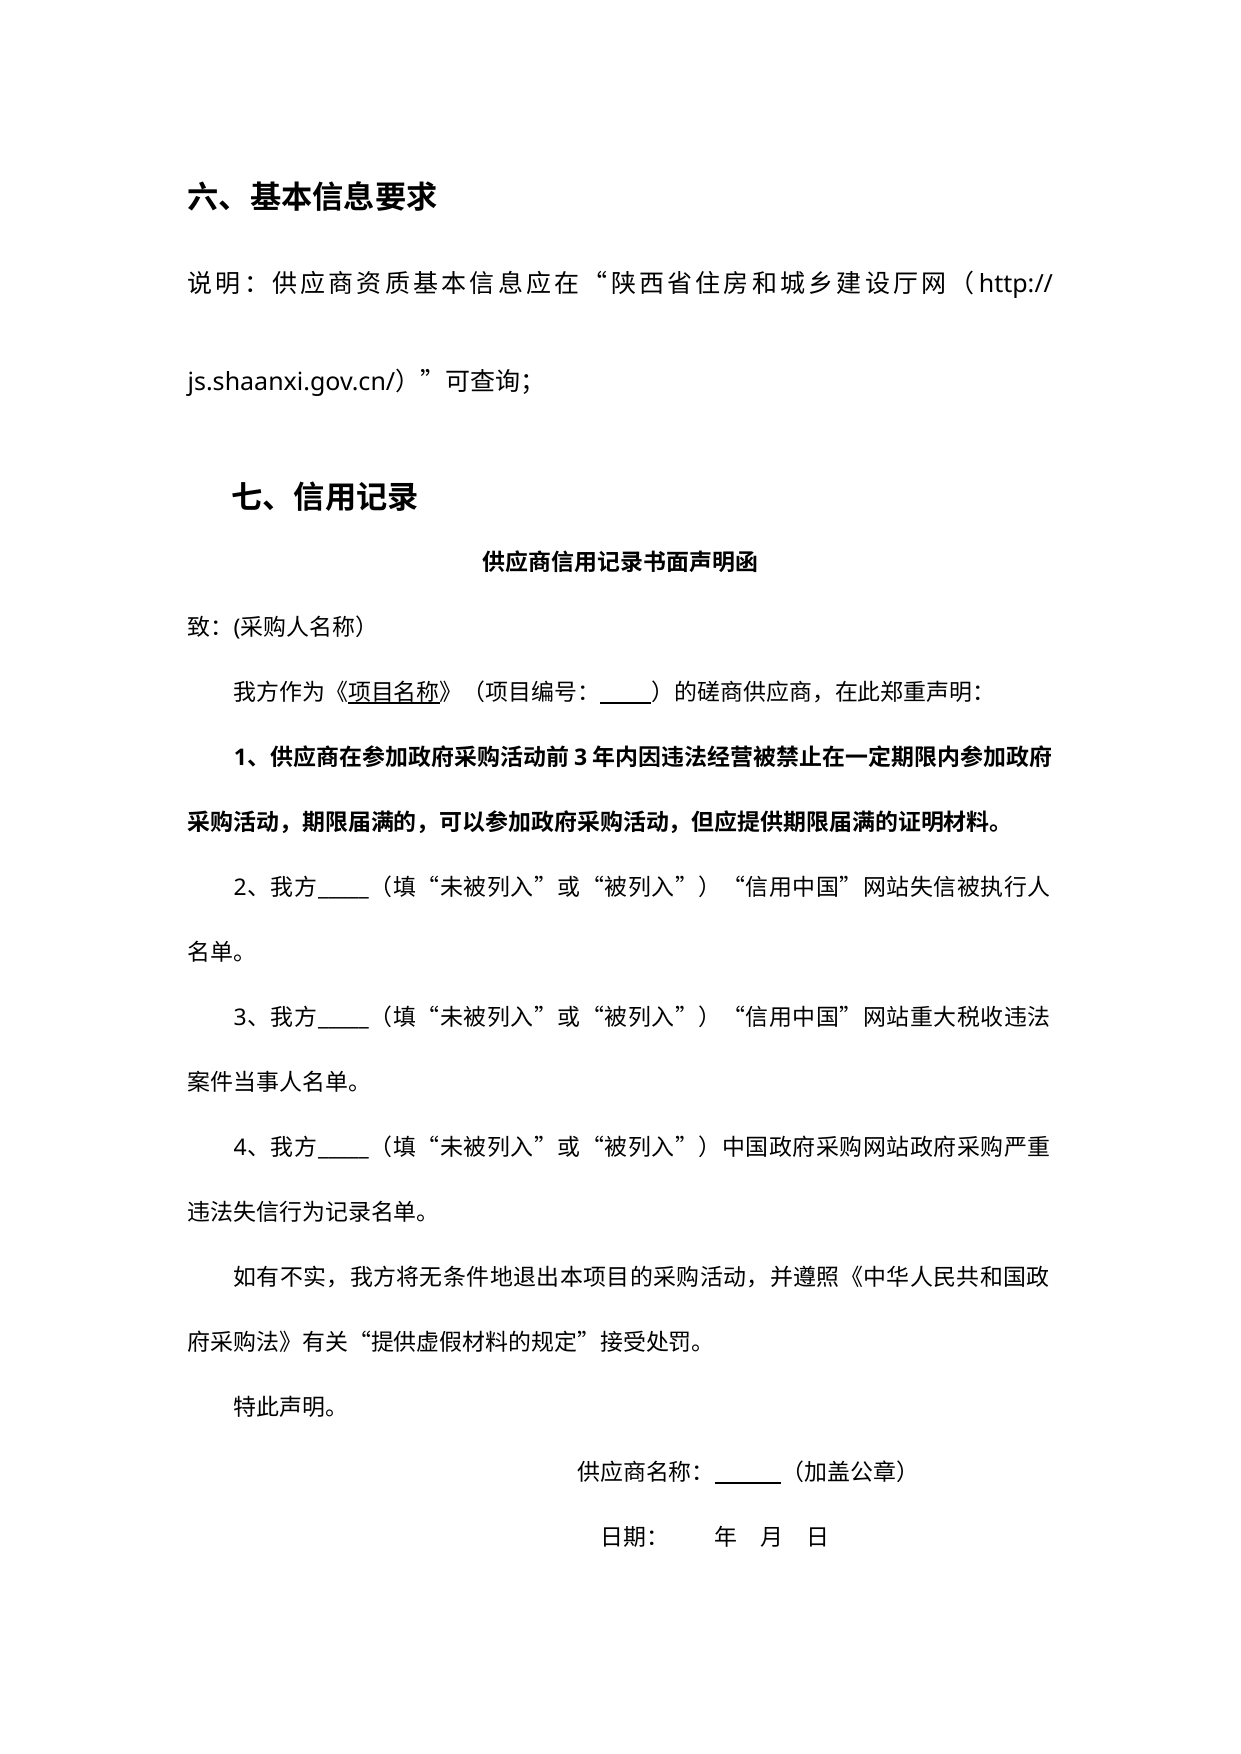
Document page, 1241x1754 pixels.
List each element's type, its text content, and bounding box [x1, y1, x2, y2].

text 2、我方_____（填“未被列入”或“被列入”）“信用中国”网站失信被执行人名单。 [187, 853, 1053, 983]
text 供应商信用记录书面声明函 [187, 528, 1053, 593]
text 供应商名称： （加盖公章） [187, 1438, 1053, 1503]
text 日期： 年 月 日 [187, 1503, 1053, 1568]
text 如有不实，我方将无条件地退出本项目的采购活动，并遵照《中华人民共和国政府采购法》有关“提供虚假材料的规定”接受处罚。 [187, 1243, 1053, 1373]
text 3、我方_____（填“未被列入”或“被列入”）“信用中国”网站重大税收违法案件当事人名单。 [187, 983, 1053, 1113]
text 我方作为《项目名称》（项目编号： ）的磋商供应商，在此郑重声明： [187, 658, 1052, 723]
text 说明：供应商资质基本信息应在“陕西省住房和城乡建设厅网（http://js.shaanxi.gov.cn/）”可查询； [187, 249, 1053, 412]
text 六、基本信息要求 [187, 162, 1053, 227]
text 七、信用记录 [187, 463, 1053, 528]
text 1、供应商在参加政府采购活动前3年内因违法经营被禁止在一定期限内参加政府采购活动，期限届满的，可以参加政府采购活动，但应提供期限届满的证明材料。 [187, 723, 1053, 853]
text 致：(采购人名称） [187, 593, 1053, 658]
text 4、我方_____（填“未被列入”或“被列入”）中国政府采购网站政府采购严重违法失信行为记录名单。 [187, 1113, 1053, 1243]
text 特此声明。 [187, 1373, 1053, 1438]
